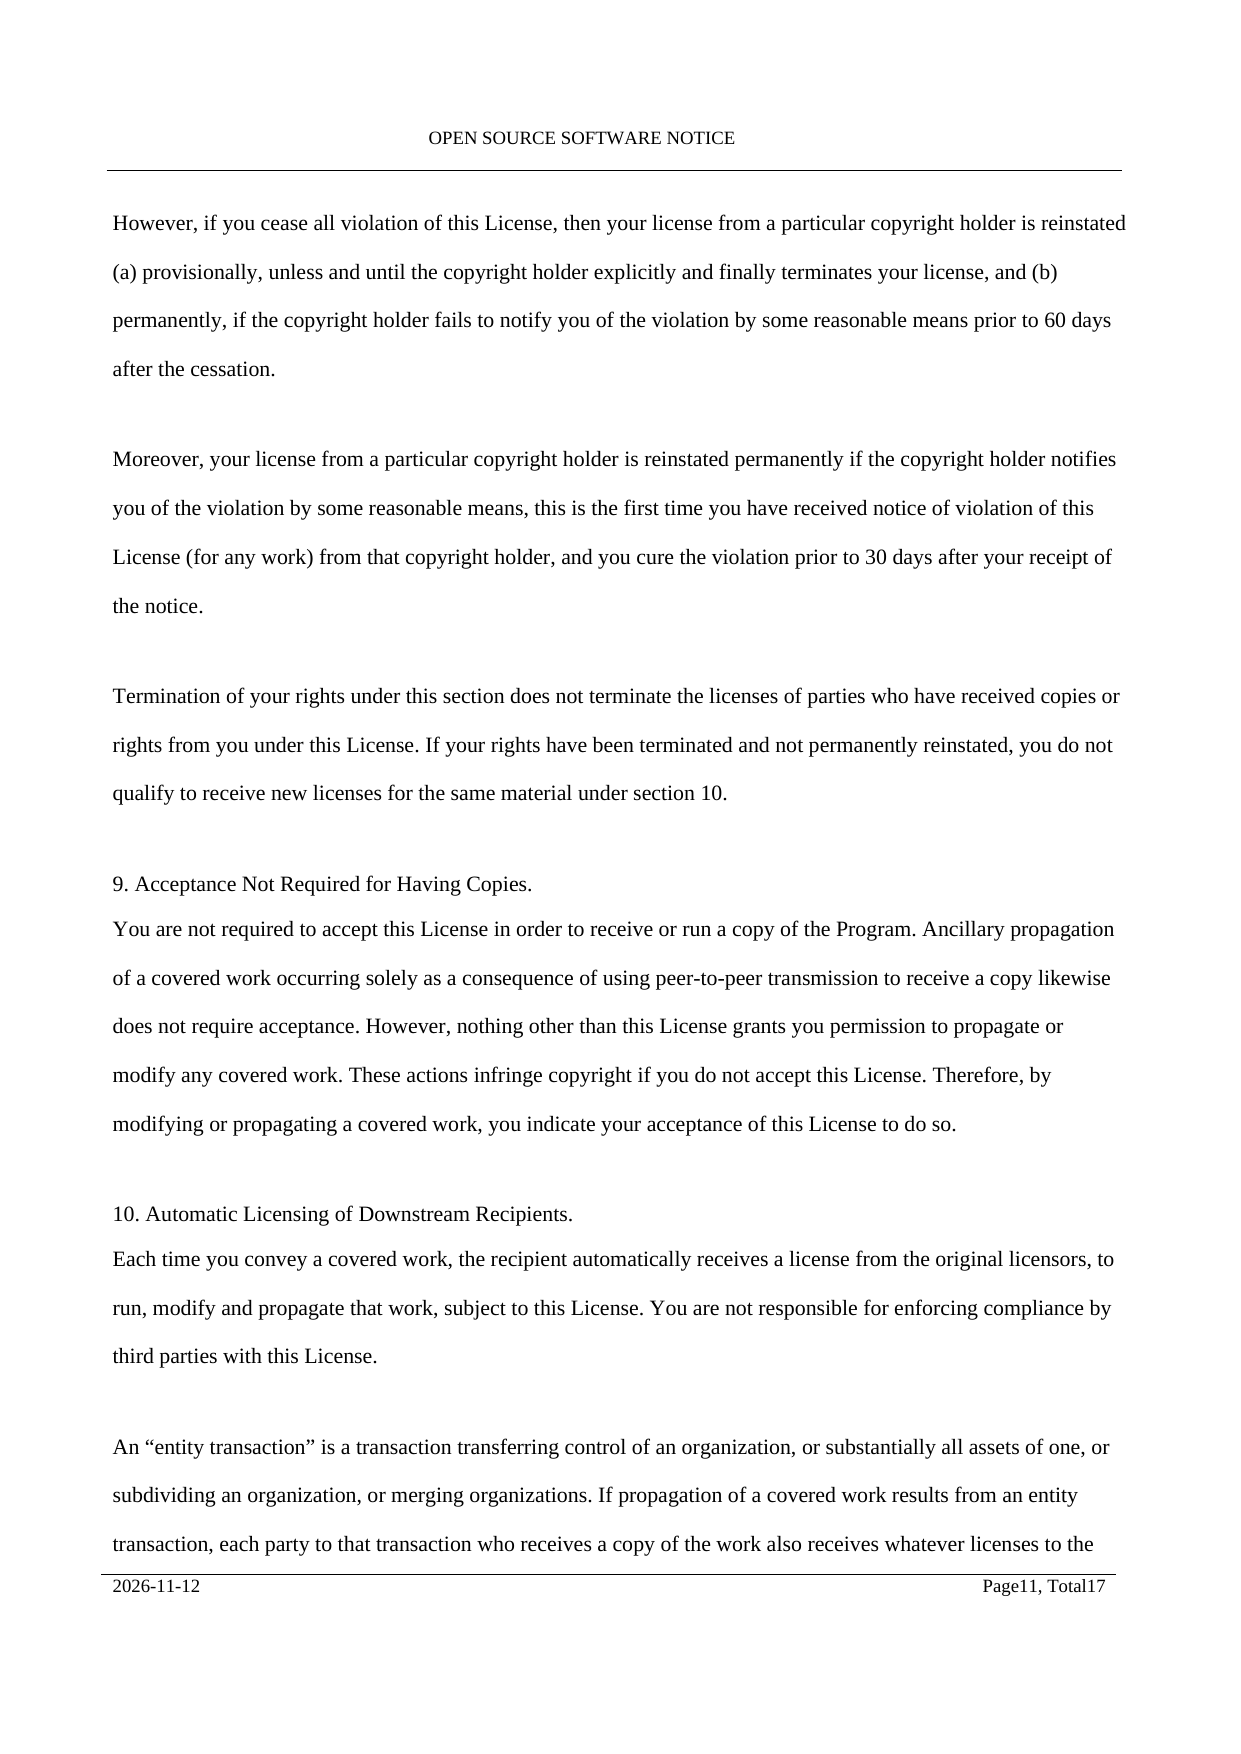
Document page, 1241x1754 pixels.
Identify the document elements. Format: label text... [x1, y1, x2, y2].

text However, if you cease all violation of this License, then your license from a particular copyright holder is reinstated (a) provisionally, unless and until the copyright holder explicitly and finally terminates your license, and (b) permanently, if the copyright holder fails to notify you of the violation by some reasonable means prior to 60 days after the cessation. [112, 206, 1128, 385]
text 9. Acceptance Not Required for Having Copies. [112, 867, 1128, 899]
text You are not required to accept this License in order to receive or run a copy of the Program. Ancillary propagation of a covered work occurring solely as a consequence of using peer-to-peer transmission to receive a copy likewise does not require acceptance. However, nothing other than this License grants you permission to propagate or modify any covered work. These actions infringe copyright if you do not accept this License. Therefore, by modifying or propagating a covered work, you indicate your acceptance of this License to do so. [112, 912, 1128, 1139]
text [112, 1430, 1128, 1560]
text Termination of your rights under this section does not terminate the licenses of parties who have received copies or rights from you under this License. If your rights have been terminated and not permanently reinstated, you do not qualify to receive new licenses for the same material under section 10. [112, 679, 1128, 809]
text Moreover, your license from a particular copyright holder is reinstated permanently if the copyright holder notifies you of the violation by some reasonable means, this is the first time you have received notice of violation of this License (for any work) from that copyright holder, and you cure the violation prior to 30 days after your receipt of the notice. [112, 443, 1128, 622]
text 10. Automatic Licensing of Downstream Recipients. [112, 1197, 1128, 1230]
text Each time you convey a covered work, the recipient automatically receives a license from the original licensors, to run, modify and propagate that work, subject to this License. You are not responsible for enforcing compliance by third parties with this License. [112, 1242, 1128, 1372]
